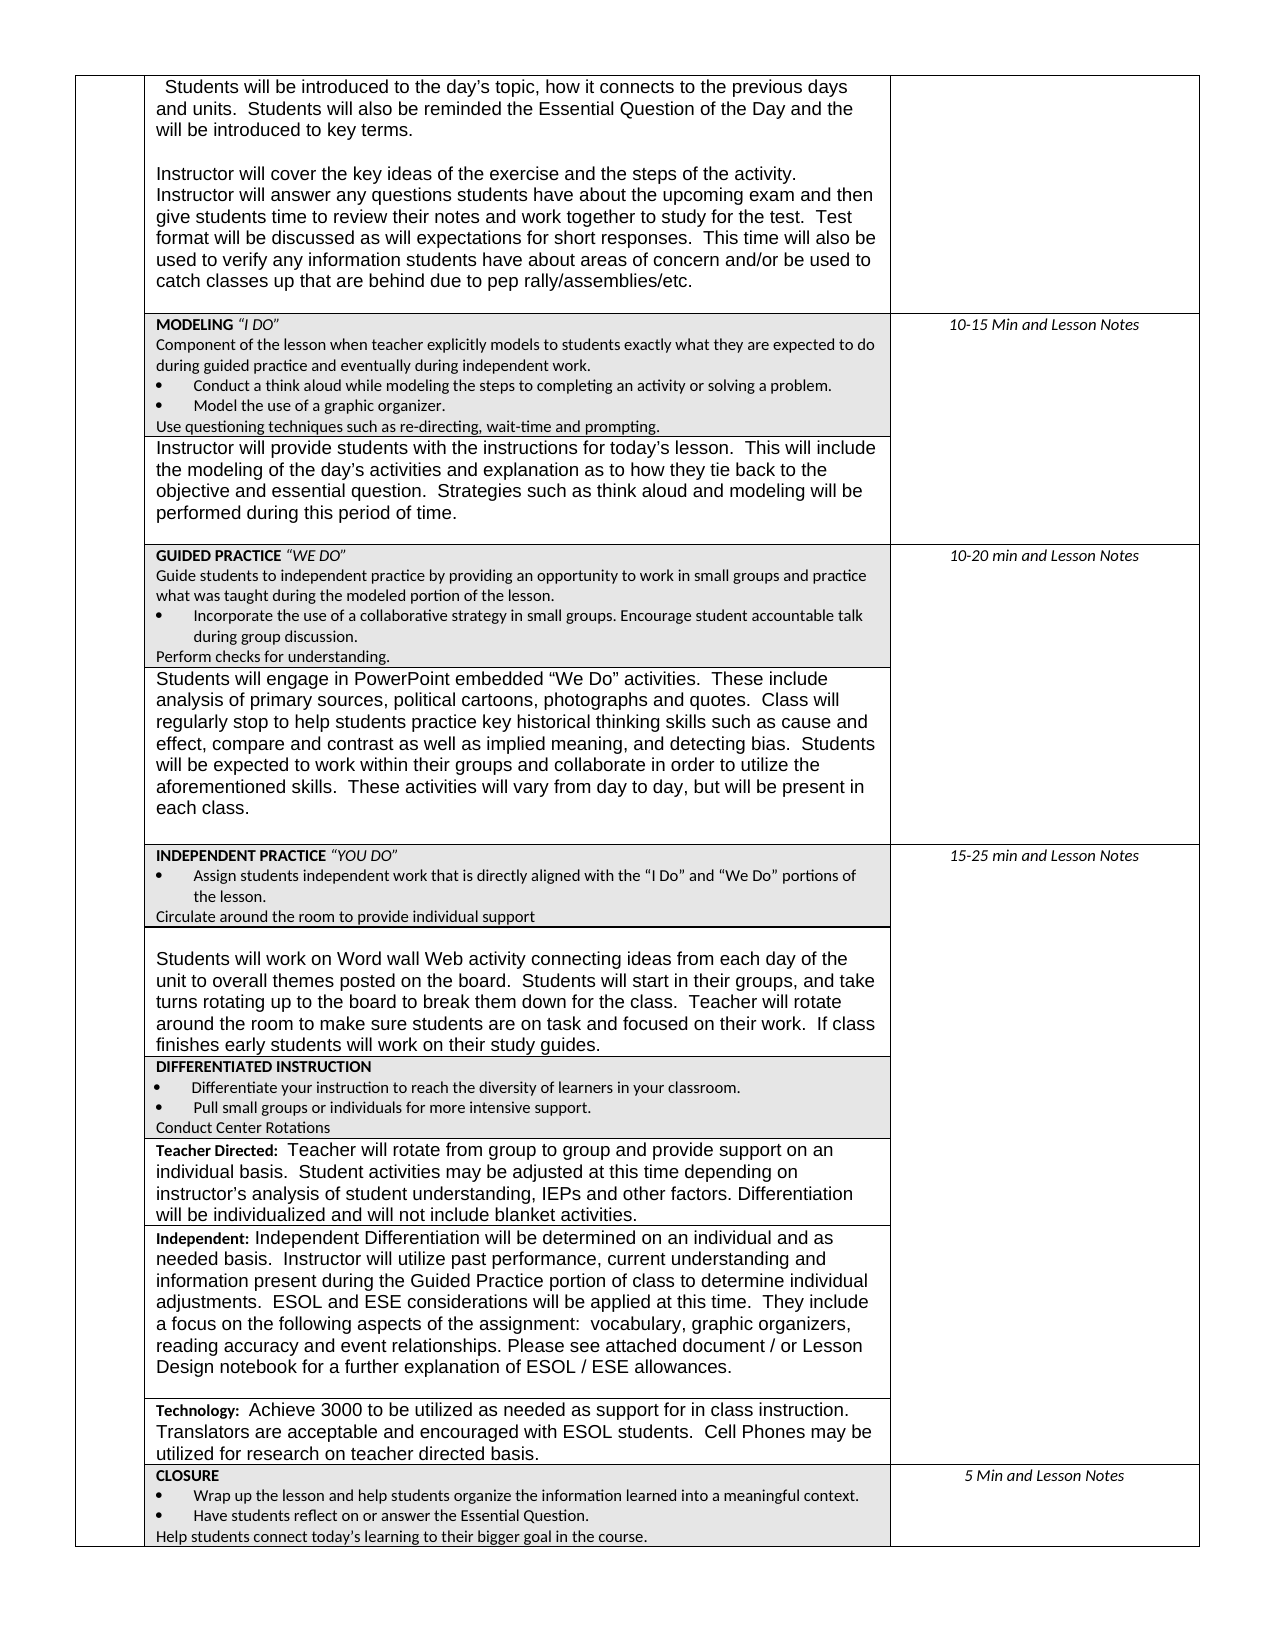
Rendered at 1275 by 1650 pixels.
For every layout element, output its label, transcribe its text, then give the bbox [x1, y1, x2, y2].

table_cell 10-20 min and Lesson Notes [891, 545, 1199, 844]
table_cell Instructor will provide students with the instructions for today’s lesson. This will include the modeling of the day’s activities and explanation as to how they tie back to the objective and essential question. Strategies such as think aloud and modeling will be performed during this period of time. [145, 437, 890, 544]
table_cell Technology: Achieve 3000 to be utilized as needed as support for in class instruction. Translators are acceptable and encouraged with ESOL students. Cell Phones may be utilized for research on teacher directed basis. [145, 1399, 890, 1464]
table_cell 15-25 min and Lesson Notes [891, 845, 1199, 1464]
table_cell GUIDED PRACTICE “WE DO” Guide students to independent practice by providing an opportunity to work in small groups and practice what was taught during the modeled portion of the lesson. Incorporate the use of a collaborative strategy in small groups. Encourage student accountable talk during group discussion. Perform checks for understanding. [145, 545, 890, 667]
table_cell Teacher Directed: Teacher will rotate from group to group and provide support on an individual basis. Student activities may be adjusted at this time depending on instructor’s analysis of student understanding, IEPs and other factors. Differentiation will be individualized and will not include blanket activities. [145, 1139, 890, 1225]
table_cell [891, 1465, 1199, 1546]
table_cell Students will be introduced to the day’s topic, how it connects to the previous days and units. Students will also be reminded the Essential Question of the Day and the will be introduced to key terms. Instructor will cover the key ideas of the exercise and the steps of the activity. Instructor will answer any questions students have about the upcoming exam and then give students time to review their notes and work together to study for the test. Test format will be discussed as will expectations for short responses. This time will also be used to verify any information students have about areas of concern and/or be used to catch classes up that are behind due to pep rally/assemblies/etc. [145, 76, 890, 313]
table_cell Independent: Independent Differentiation will be determined on an individual and as needed basis. Instructor will utilize past performance, current understanding and information present during the Guided Practice portion of class to determine individual adjustments. ESOL and ESE considerations will be applied at this time. They include a focus on the following aspects of the assignment: vocabulary, graphic organizers, reading accuracy and event relationships. Please see attached document / or Lesson Design notebook for a further explanation of ESOL / ESE allowances. [145, 1226, 890, 1398]
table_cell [891, 76, 1199, 313]
table_cell INDEPENDENT PRACTICE “YOU DO” Assign students independent work that is directly aligned with the “I Do” and “We Do” portions of the lesson. Circulate around the room to provide individual support [145, 845, 890, 926]
table_cell Students will engage in PowerPoint embedded “We Do” activities. These include analysis of primary sources, political cartoons, photographs and quotes. Class will regularly stop to help students practice key historical thinking skills such as cause and effect, compare and contrast as well as implied meaning, and detecting bias. Students will be expected to work within their groups and collaborate in order to utilize the aforementioned skills. These activities will vary from day to day, but will be present in each class. [145, 668, 890, 844]
table_cell CLOSURE Wrap up the lesson and help students organize the information learned into a meaningful context. Have students reflect on or answer the Essential Question. Help students connect today’s learning to their bigger goal in the course. [145, 1465, 890, 1546]
table_cell DIFFERENTIATED INSTRUCTION Differentiate your instruction to reach the diversity of learners in your classroom. Pull small groups or individuals for more intensive support. Conduct Center Rotations [145, 1057, 890, 1138]
table_cell Students will work on Word wall Web activity connecting ideas from each day of the unit to overall themes posted on the board. Students will start in their groups, and take turns rotating up to the board to break them down for the class. Teacher will rotate around the room to make sure students are on task and focused on their work. If class finishes early students will work on their study guides. [145, 928, 890, 1056]
table_cell MODELING “I DO” Component of the lesson when teacher explicitly models to students exactly what they are expected to do during guided practice and eventually during independent work. Conduct a think aloud while modeling the steps to completing an activity or solving a problem. Model the use of a graphic organizer. Use questioning techniques such as re-directing, wait-time and prompting. [145, 314, 890, 436]
table_cell 10-15 Min and Lesson Notes [891, 314, 1199, 544]
